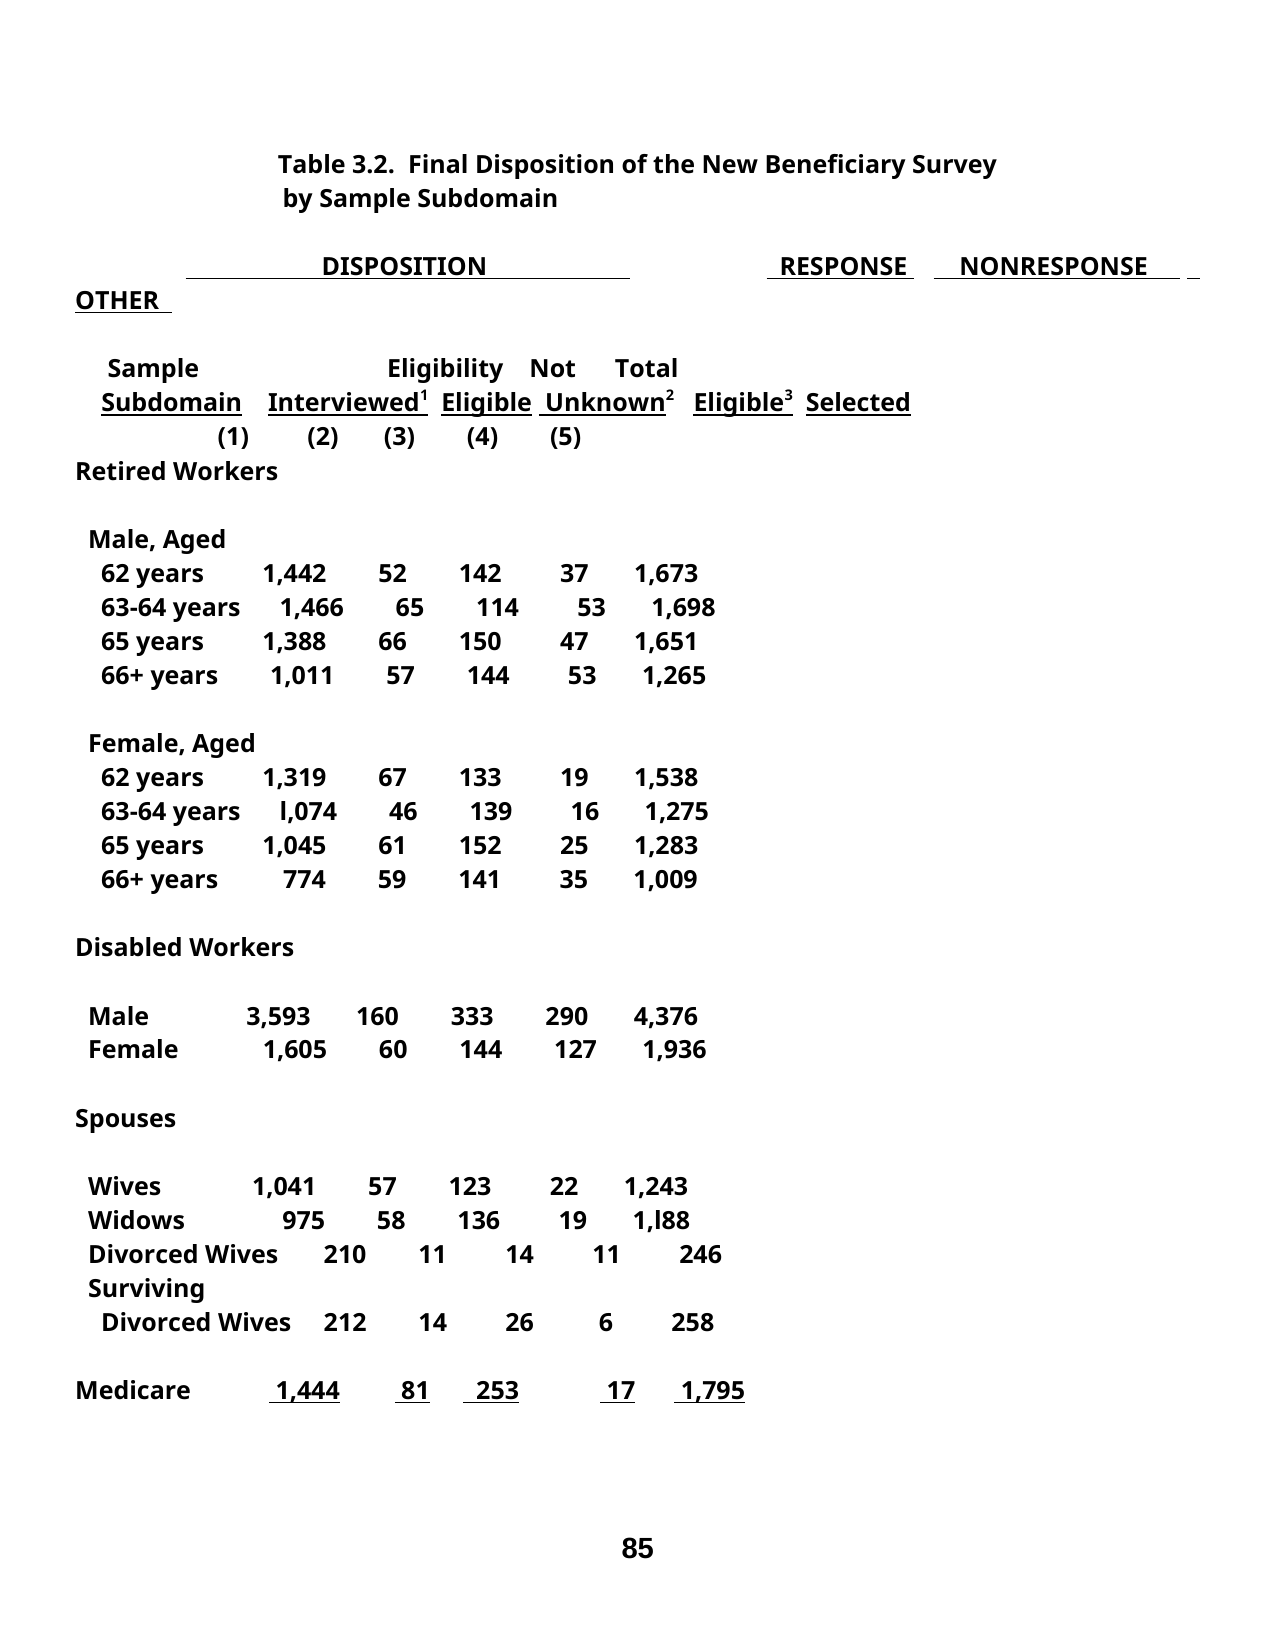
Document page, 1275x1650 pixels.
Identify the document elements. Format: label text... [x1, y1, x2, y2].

text Widows 975 58 136 19 1,l88 [75, 1202, 1200, 1237]
text 63-64 years 1,466 65 114 53 1,698 [75, 589, 1200, 623]
text Subdomain Interviewed1 Eligible Unknown2 Eligible3 Selected [75, 385, 1200, 419]
text Female, Aged [75, 726, 1200, 760]
text 62 years 1,442 52 142 37 1,673 [75, 555, 1200, 589]
text 66+ years 774 59 141 35 1,009 [75, 862, 1200, 896]
text DISPOSITION RESPONSE NONRESPONSE OTHER [75, 249, 1200, 317]
text Surviving [75, 1271, 1200, 1305]
text by Sample Subdomain [75, 181, 1200, 215]
text Divorced Wives 212 14 26 6 258 [75, 1305, 1200, 1339]
text 65 years 1,045 61 152 25 1,283 [75, 828, 1200, 862]
text Female 1,605 60 144 127 1,936 [75, 1032, 1200, 1066]
text Male, Aged [75, 521, 1200, 555]
text Disabled Workers [75, 930, 1200, 964]
text 66+ years 1,011 57 144 53 1,265 [75, 657, 1200, 692]
text 65 years 1,388 66 150 47 1,651 [75, 623, 1200, 657]
text (1) (2) (3) (4) (5) [75, 419, 1200, 453]
text Male 3,593 160 333 290 4,376 [75, 998, 1200, 1032]
text Retired Workers [75, 453, 1200, 487]
text Table 3.2. Final Disposition of the New Beneficiary Survey [75, 147, 1200, 181]
text Sample Eligibility Not Total [75, 351, 1200, 385]
text Divorced Wives 210 11 14 11 246 [75, 1237, 1200, 1271]
text Medicare 1,444 81 253 17 1,795 [75, 1373, 1200, 1407]
text Wives 1,041 57 123 22 1,243 [75, 1168, 1200, 1202]
text 63-64 years l,074 46 139 16 1,275 [75, 794, 1200, 828]
text Spouses [75, 1100, 1200, 1134]
text 62 years 1,319 67 133 19 1,538 [75, 760, 1200, 794]
